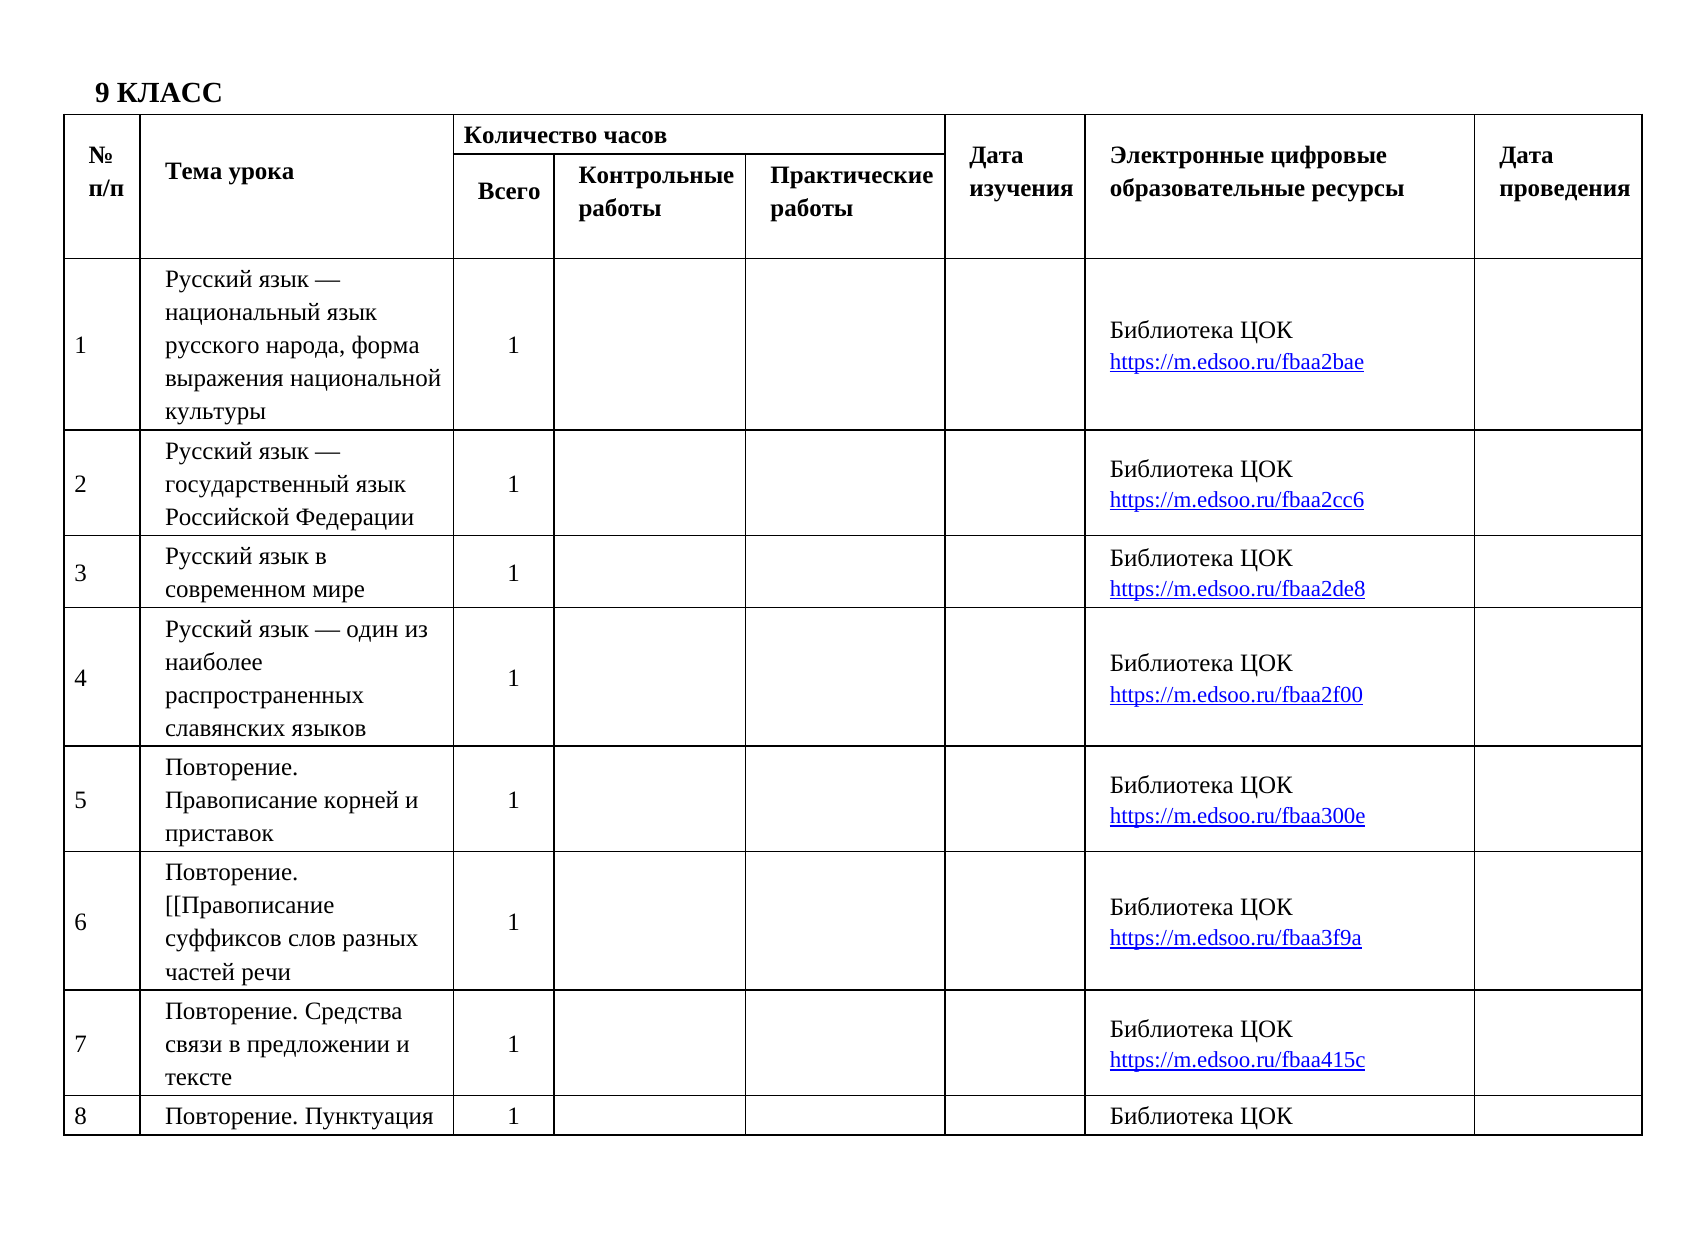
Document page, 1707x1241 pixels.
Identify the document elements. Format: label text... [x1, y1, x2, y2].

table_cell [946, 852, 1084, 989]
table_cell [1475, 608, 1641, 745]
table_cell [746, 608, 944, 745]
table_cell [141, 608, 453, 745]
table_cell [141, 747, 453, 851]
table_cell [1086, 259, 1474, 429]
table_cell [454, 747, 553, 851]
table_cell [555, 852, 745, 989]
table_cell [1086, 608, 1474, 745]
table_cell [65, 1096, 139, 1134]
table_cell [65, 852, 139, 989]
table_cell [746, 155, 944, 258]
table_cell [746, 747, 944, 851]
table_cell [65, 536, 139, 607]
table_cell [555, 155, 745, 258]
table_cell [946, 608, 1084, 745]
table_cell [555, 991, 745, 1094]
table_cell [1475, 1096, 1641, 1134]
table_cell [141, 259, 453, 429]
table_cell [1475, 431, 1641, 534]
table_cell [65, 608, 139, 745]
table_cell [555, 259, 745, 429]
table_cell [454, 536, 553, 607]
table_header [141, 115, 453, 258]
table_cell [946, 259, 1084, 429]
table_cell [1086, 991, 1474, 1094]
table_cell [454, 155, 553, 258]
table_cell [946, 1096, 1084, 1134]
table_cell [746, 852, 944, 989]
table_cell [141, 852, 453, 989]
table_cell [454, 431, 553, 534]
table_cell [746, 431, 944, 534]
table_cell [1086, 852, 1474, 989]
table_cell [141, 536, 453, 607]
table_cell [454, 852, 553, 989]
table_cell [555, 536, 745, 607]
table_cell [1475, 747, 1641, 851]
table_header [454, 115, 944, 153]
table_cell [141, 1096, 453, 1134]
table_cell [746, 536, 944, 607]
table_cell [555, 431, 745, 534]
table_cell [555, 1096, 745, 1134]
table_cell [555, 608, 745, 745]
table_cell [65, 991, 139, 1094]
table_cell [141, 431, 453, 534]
text 9 КЛАСС [87, 75, 1632, 108]
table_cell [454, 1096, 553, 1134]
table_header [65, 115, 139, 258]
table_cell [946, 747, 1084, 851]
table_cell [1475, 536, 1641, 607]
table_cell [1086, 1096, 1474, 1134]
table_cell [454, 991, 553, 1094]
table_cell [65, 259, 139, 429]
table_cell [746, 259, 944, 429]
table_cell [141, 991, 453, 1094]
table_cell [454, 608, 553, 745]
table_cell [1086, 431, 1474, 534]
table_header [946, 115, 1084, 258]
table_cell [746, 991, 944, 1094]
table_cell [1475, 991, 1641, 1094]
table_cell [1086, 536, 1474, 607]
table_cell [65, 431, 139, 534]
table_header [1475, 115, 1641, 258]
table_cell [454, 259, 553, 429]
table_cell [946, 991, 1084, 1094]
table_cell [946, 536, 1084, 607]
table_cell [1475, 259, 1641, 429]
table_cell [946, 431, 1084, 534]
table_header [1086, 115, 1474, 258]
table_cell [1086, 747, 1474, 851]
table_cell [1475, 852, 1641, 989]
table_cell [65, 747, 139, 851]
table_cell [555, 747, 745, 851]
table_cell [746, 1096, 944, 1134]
